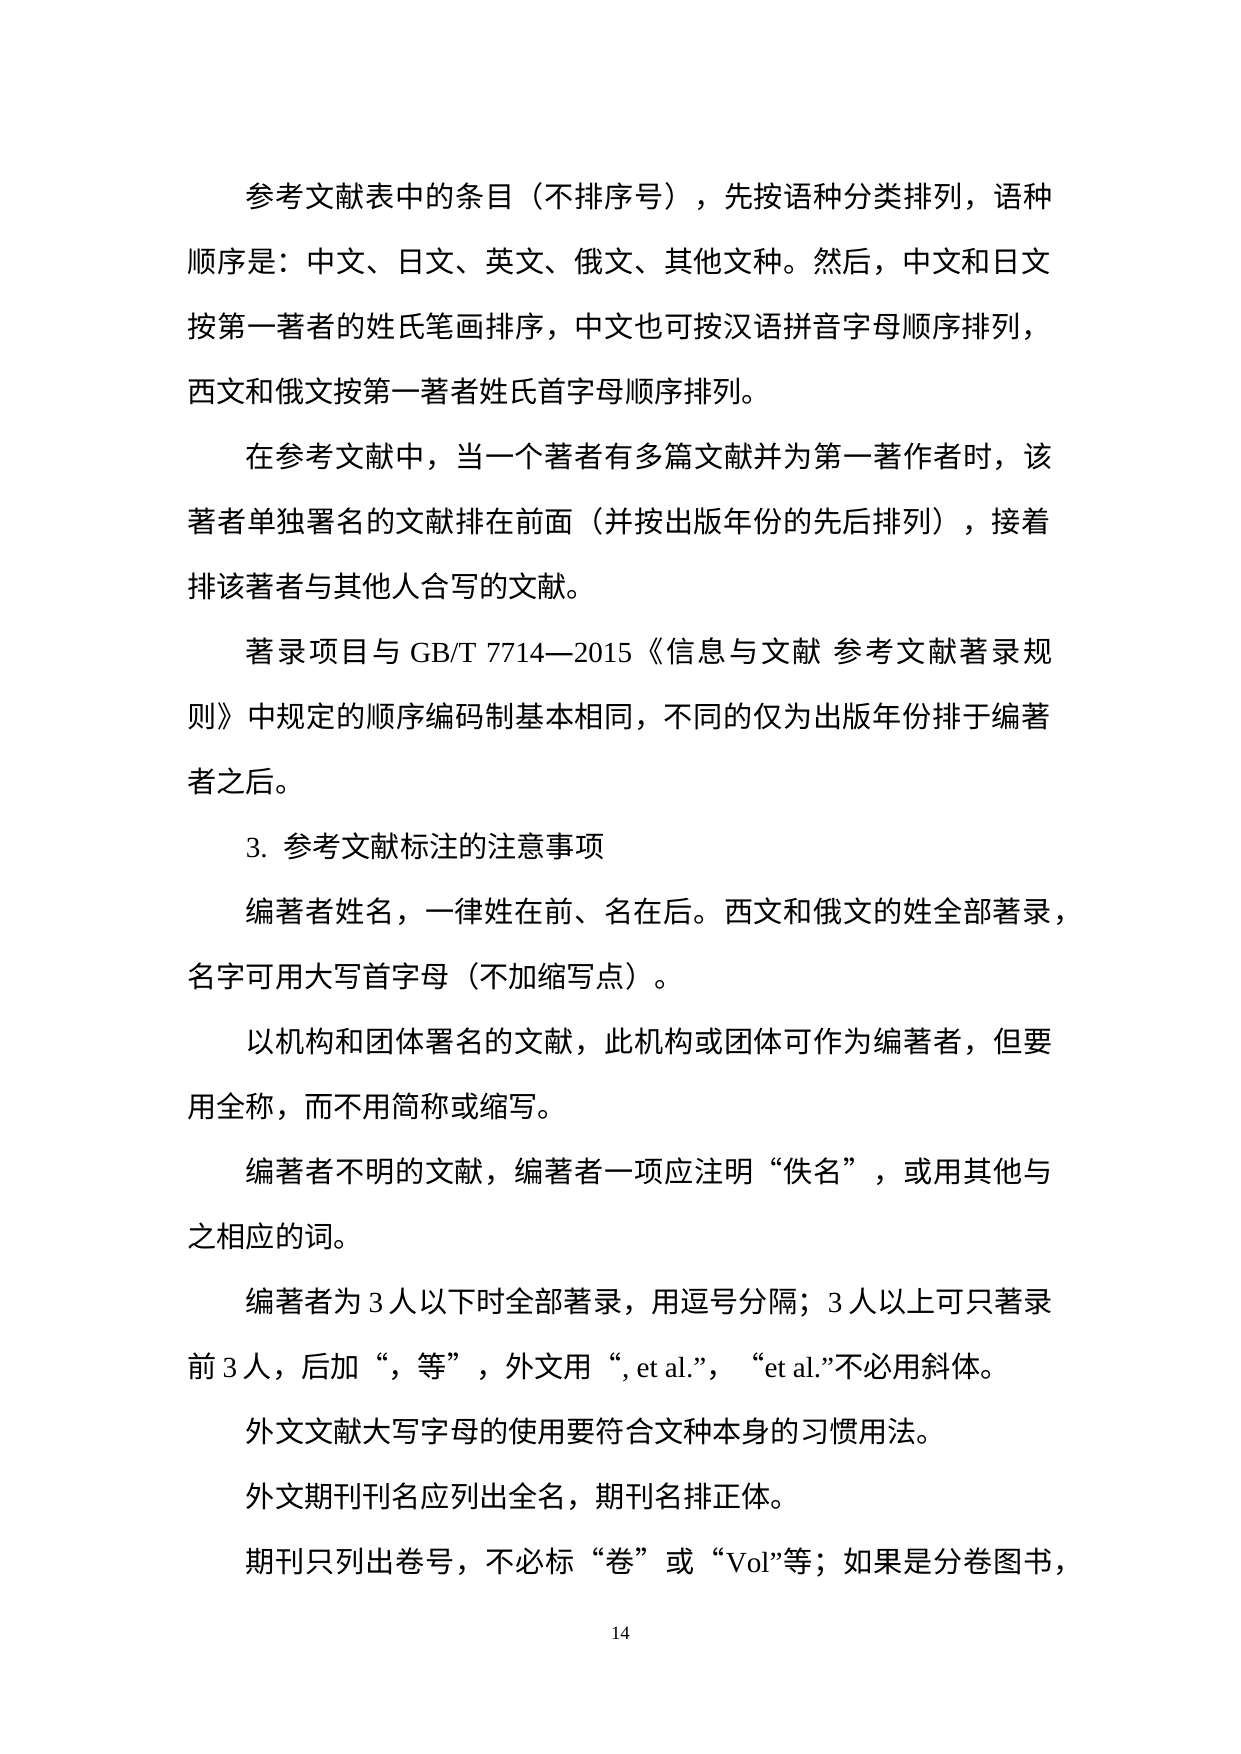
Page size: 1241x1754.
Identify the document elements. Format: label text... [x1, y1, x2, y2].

text 以机构和团体署名的文献，此机构或团体可作为编著者，但要用全称，而不用简称或缩写。 [187, 1007, 1053, 1137]
list 参考文献标注的注意事项 [246, 812, 1053, 877]
text 编著者姓名，一律姓在前、名在后。西文和俄文的姓全部著录，名字可用大写首字母（不加缩写点）。 [187, 877, 1053, 1007]
text 参考文献表中的条目（不排序号），先按语种分类排列，语种顺序是：中文、日文、英文、俄文、其他文种。然后，中文和日文按第一著者的姓氏笔画排序，中文也可按汉语拼音字母顺序排列，西文和俄文按第一著者姓氏首字母顺序排列。 [187, 162, 1053, 422]
text 著录项目与GB/T 7714—2015《信息与文献 参考文献著录规则》中规定的顺序编码制基本相同，不同的仅为出版年份排于编著者之后。 [187, 617, 1053, 812]
text 外文文献大写字母的使用要符合文种本身的习惯用法。 [187, 1397, 1053, 1462]
text 在参考文献中，当一个著者有多篇文献并为第一著作者时，该著者单独署名的文献排在前面（并按出版年份的先后排列），接着排该著者与其他人合写的文献。 [187, 422, 1053, 617]
text 编著者为3人以下时全部著录，用逗号分隔；3人以上可只著录前3人，后加“，等”，外文用“, et al.”，“et al.”不必用斜体。 [187, 1267, 1053, 1397]
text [187, 1527, 1053, 1592]
text 编著者不明的文献，编著者一项应注明“佚名”，或用其他与之相应的词。 [187, 1137, 1053, 1267]
text 外文期刊刊名应列出全名，期刊名排正体。 [187, 1462, 1053, 1527]
